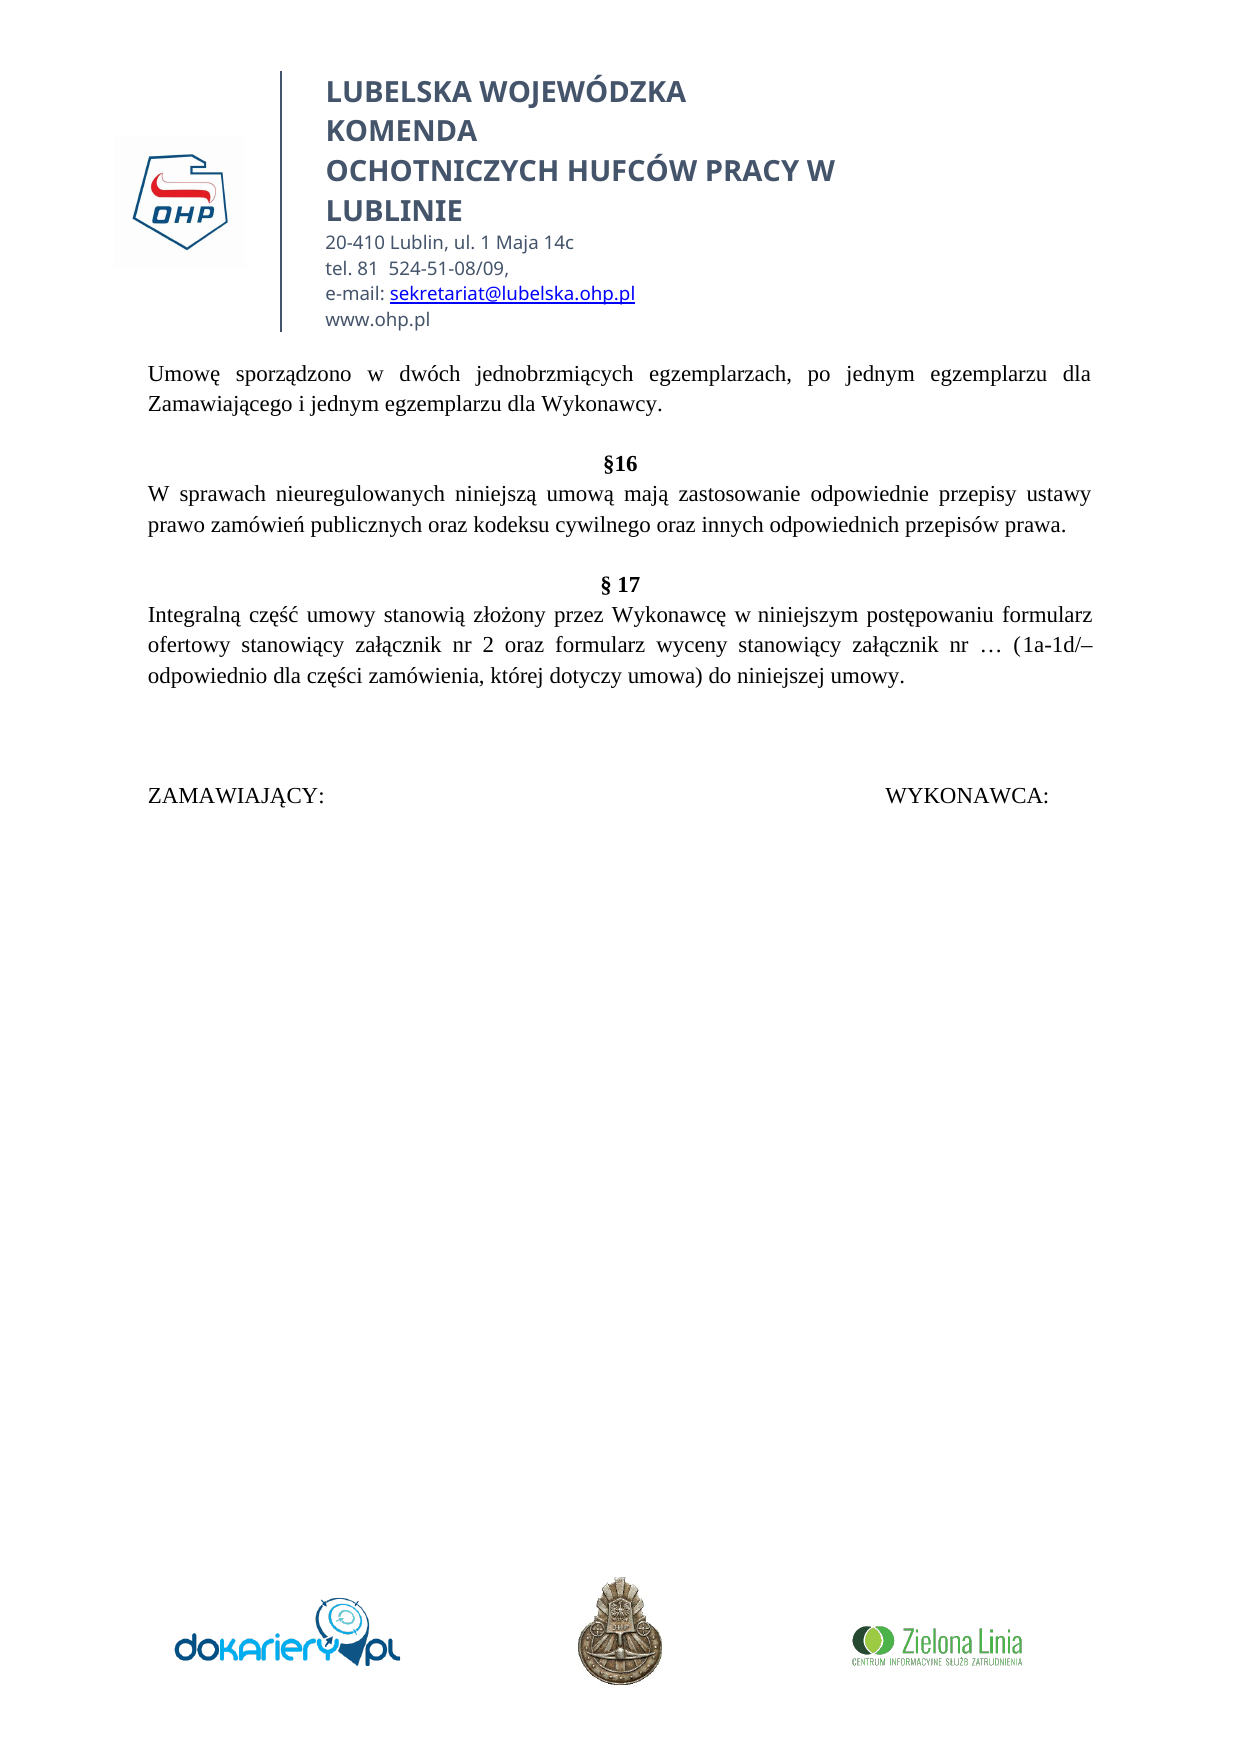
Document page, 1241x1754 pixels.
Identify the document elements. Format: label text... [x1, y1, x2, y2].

text Integralną część umowy stanowią złożony przez Wykonawcę w niniejszym postępowaniu formularz ofertowy stanowiący załącznik nr 2 oraz formularz wyceny stanowiący załącznik nr … (1a-1d/– odpowiednio dla części zamówienia, której dotyczy umowa) do niniejszej umowy. [148, 601, 1093, 688]
picture [114, 135, 247, 268]
picture [844, 1614, 1030, 1680]
text ZAMAWIAJĄCY: WYKONAWCA: [148, 783, 1093, 839]
text W sprawach nieuregulowanych niniejszą umową mają zastosowanie odpowiednie przepisy ustawy prawo zamówień publicznych oraz kodeksu cywilnego oraz innych odpowiednich przepisów prawa. [148, 481, 1093, 537]
picture [577, 1577, 663, 1686]
text § 17 [148, 571, 1093, 597]
text §16 [148, 450, 1093, 477]
picture [174, 1593, 401, 1671]
text Umowę sporządzono w dwóch jednobrzmiących egzemplarzach, po jednym egzemplarzu dla Zamawiającego i jednym egzemplarzu dla Wykonawcy. [148, 360, 1093, 416]
